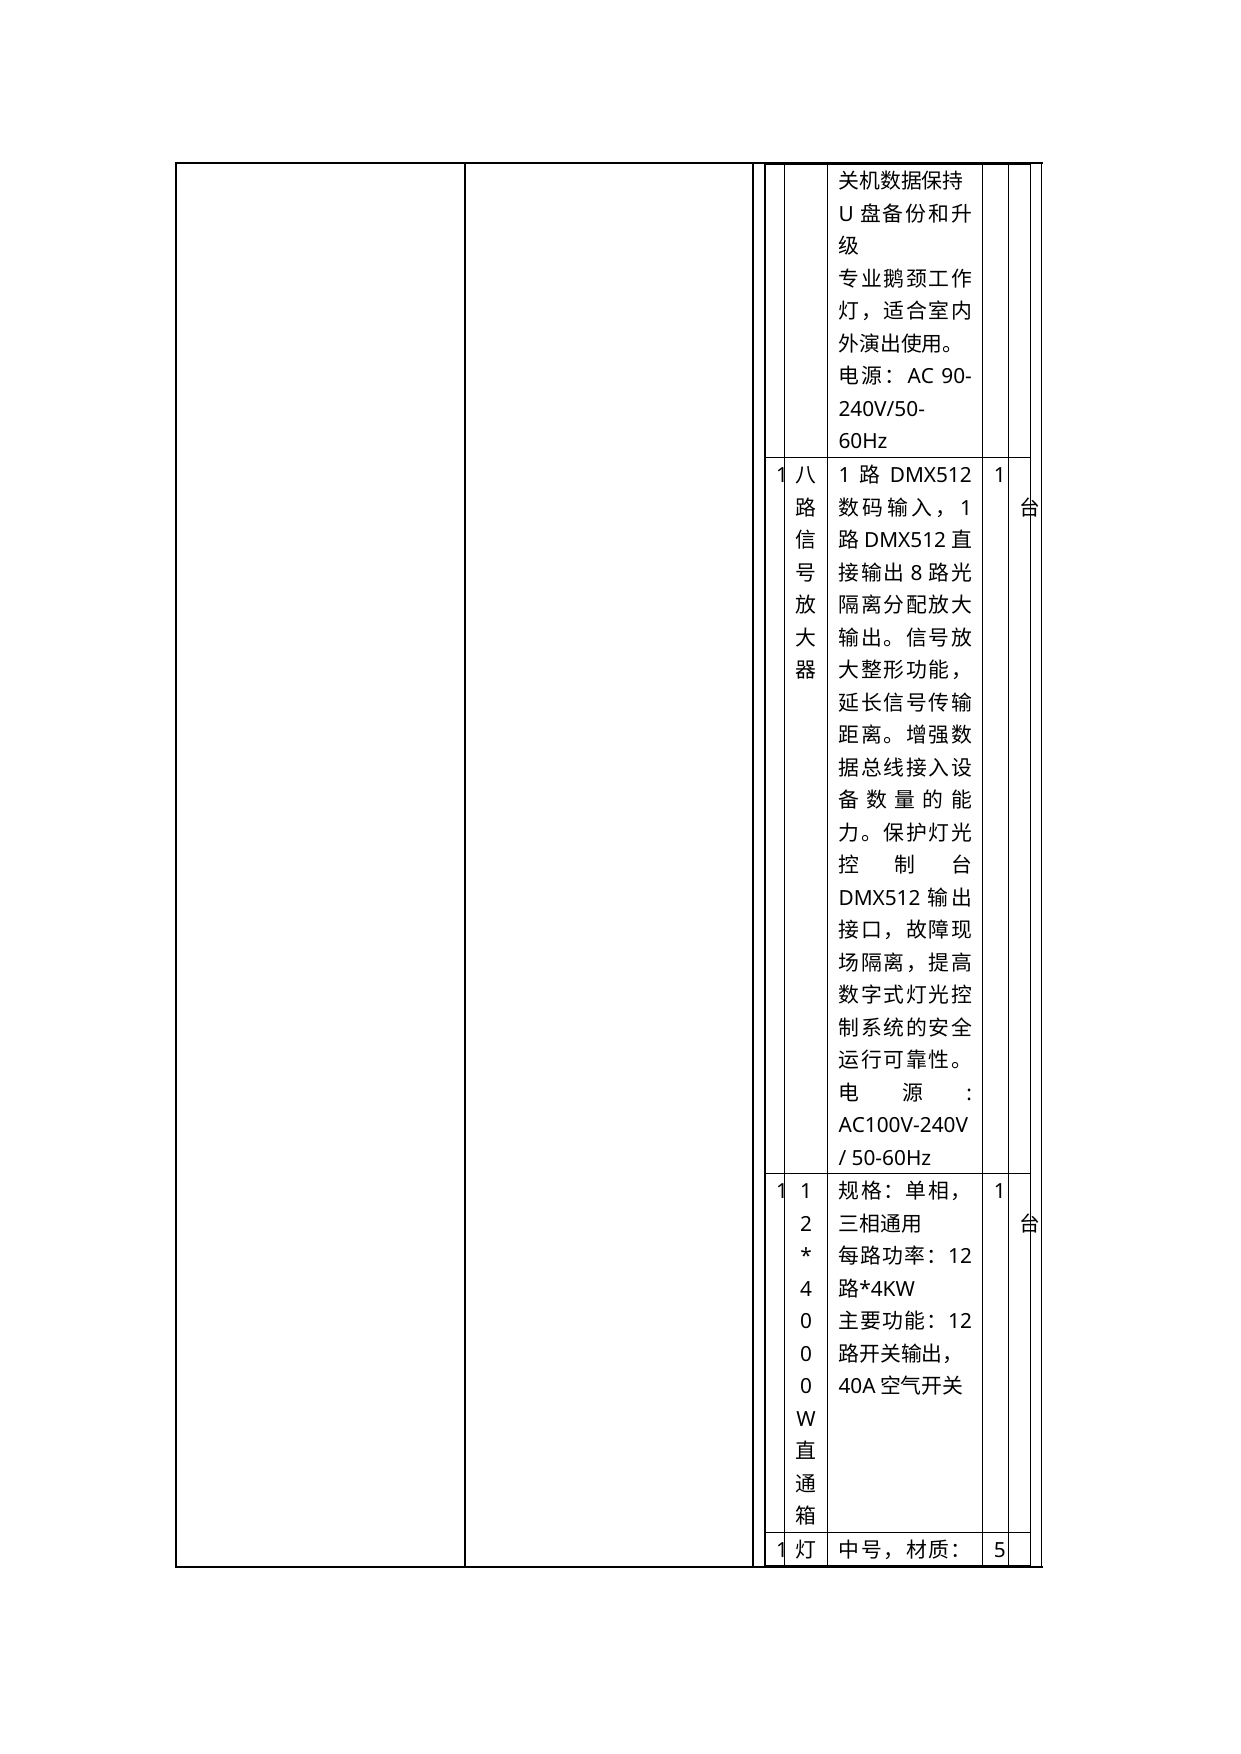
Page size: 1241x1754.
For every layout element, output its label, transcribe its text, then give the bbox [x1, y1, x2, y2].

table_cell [766, 165, 784, 457]
table_cell [466, 164, 752, 1566]
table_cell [983, 165, 1008, 457]
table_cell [1009, 165, 1030, 457]
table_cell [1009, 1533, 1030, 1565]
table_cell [1031, 164, 1041, 1566]
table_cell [828, 1533, 982, 1565]
table_cell 1 [177, 164, 464, 1566]
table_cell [785, 165, 827, 457]
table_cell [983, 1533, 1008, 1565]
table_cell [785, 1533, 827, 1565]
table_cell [828, 165, 982, 457]
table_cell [754, 164, 764, 1566]
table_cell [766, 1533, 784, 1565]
